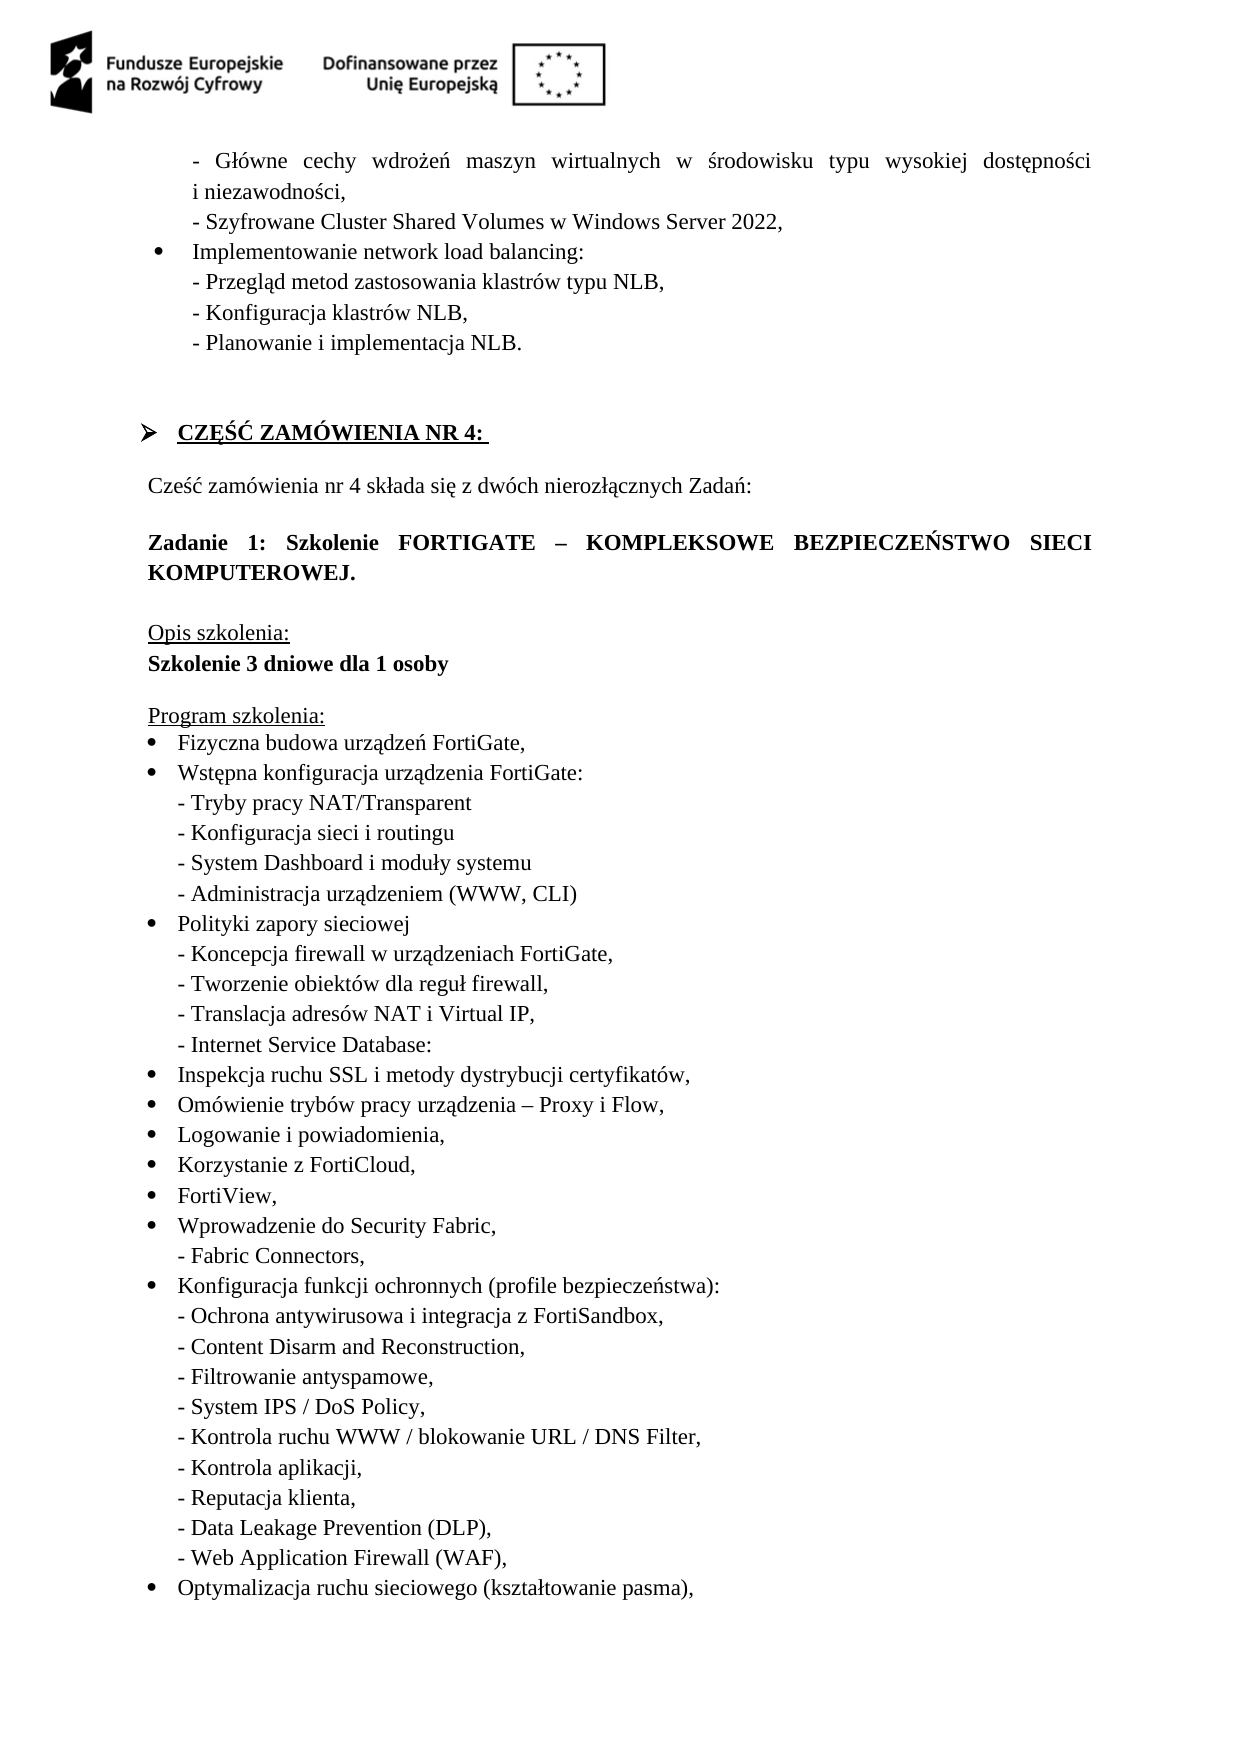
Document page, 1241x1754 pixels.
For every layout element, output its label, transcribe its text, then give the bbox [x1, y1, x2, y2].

text - Filtrowanie antyspamowe, [177, 1363, 1093, 1389]
text - Fabric Connectors, [177, 1242, 1093, 1268]
text - Reputacja klienta, [177, 1484, 1093, 1510]
text Cześć zamówienia nr 4 składa się z dwóch nierozłącznych Zadań: [148, 472, 1093, 498]
list Omówienie trybów pracy urządzenia – Proxy i Flow, [148, 1091, 1093, 1117]
text - Kontrola aplikacji, [177, 1454, 1093, 1480]
list CZĘŚĆ ZAMÓWIENIA NR 4: [140, 419, 1093, 446]
text - Ochrona antywirusowa i integracja z FortiSandbox, [177, 1303, 1093, 1329]
text - Data Leakage Prevention (DLP), [177, 1514, 1093, 1540]
text - Tryby pracy NAT/Transparent [177, 789, 1093, 815]
list Inspekcja ruchu SSL i metody dystrybucji certyfikatów, [148, 1061, 1093, 1087]
list Wstępna konfiguracja urządzenia FortiGate: [148, 759, 1093, 785]
text Zadanie 1: Szkolenie FORTIGATE – KOMPLEKSOWE BEZPIECZEŃSTWO SIECI KOMPUTEROWEJ. [148, 529, 1093, 585]
list Logowanie i powiadomienia, [148, 1121, 1093, 1148]
text - Internet Service Database: [177, 1031, 1093, 1057]
list Konfiguracja funkcji ochronnych (profile bezpieczeństwa): [148, 1272, 1093, 1299]
text - Content Disarm and Reconstruction, [177, 1333, 1093, 1359]
text - Web Application Firewall (WAF), [177, 1544, 1093, 1571]
text - Administracja urządzeniem (WWW, CLI) [177, 880, 1093, 906]
text - Planowanie i implementacja NLB. [192, 329, 1093, 355]
text - System IPS / DoS Policy, [177, 1393, 1093, 1419]
text - Koncepcja firewall w urządzeniach FortiGate, [177, 940, 1093, 966]
list Implementowanie network load balancing: [154, 238, 1093, 264]
text - Przegląd metod zastosowania klastrów typu NLB, [192, 268, 1093, 295]
text Szkolenie 3 dniowe dla 1 osoby [148, 649, 1093, 676]
picture [30, 10, 626, 134]
list Polityki zapory sieciowej [148, 910, 1093, 936]
text - System Dashboard i moduły systemu [177, 849, 1093, 876]
text Program szkolenia: [148, 702, 1093, 729]
text - Konfiguracja klastrów NLB, [192, 299, 1093, 325]
text - Szyfrowane Cluster Shared Volumes w Windows Server 2022, [192, 208, 1093, 234]
text - Konfiguracja sieci i routingu [177, 819, 1093, 846]
list Wprowadzenie do Security Fabric, [148, 1212, 1093, 1238]
list FortiView, [148, 1182, 1093, 1208]
text Opis szkolenia: [148, 619, 1093, 646]
text - Translacja adresów NAT i Virtual IP, [177, 1001, 1093, 1027]
list Korzystanie z FortiCloud, [148, 1152, 1093, 1178]
text - Główne cechy wdrożeń maszyn wirtualnych w środowisku typu wysokiej dostępności i niezawodności, [192, 148, 1093, 204]
text - Kontrola ruchu WWW / blokowanie URL / DNS Filter, [177, 1423, 1093, 1450]
list Fizyczna budowa urządzeń FortiGate, [148, 729, 1093, 755]
list Optymalizacja ruchu sieciowego (kształtowanie pasma), [148, 1574, 1093, 1601]
text - Tworzenie obiektów dla reguł firewall, [177, 970, 1093, 997]
